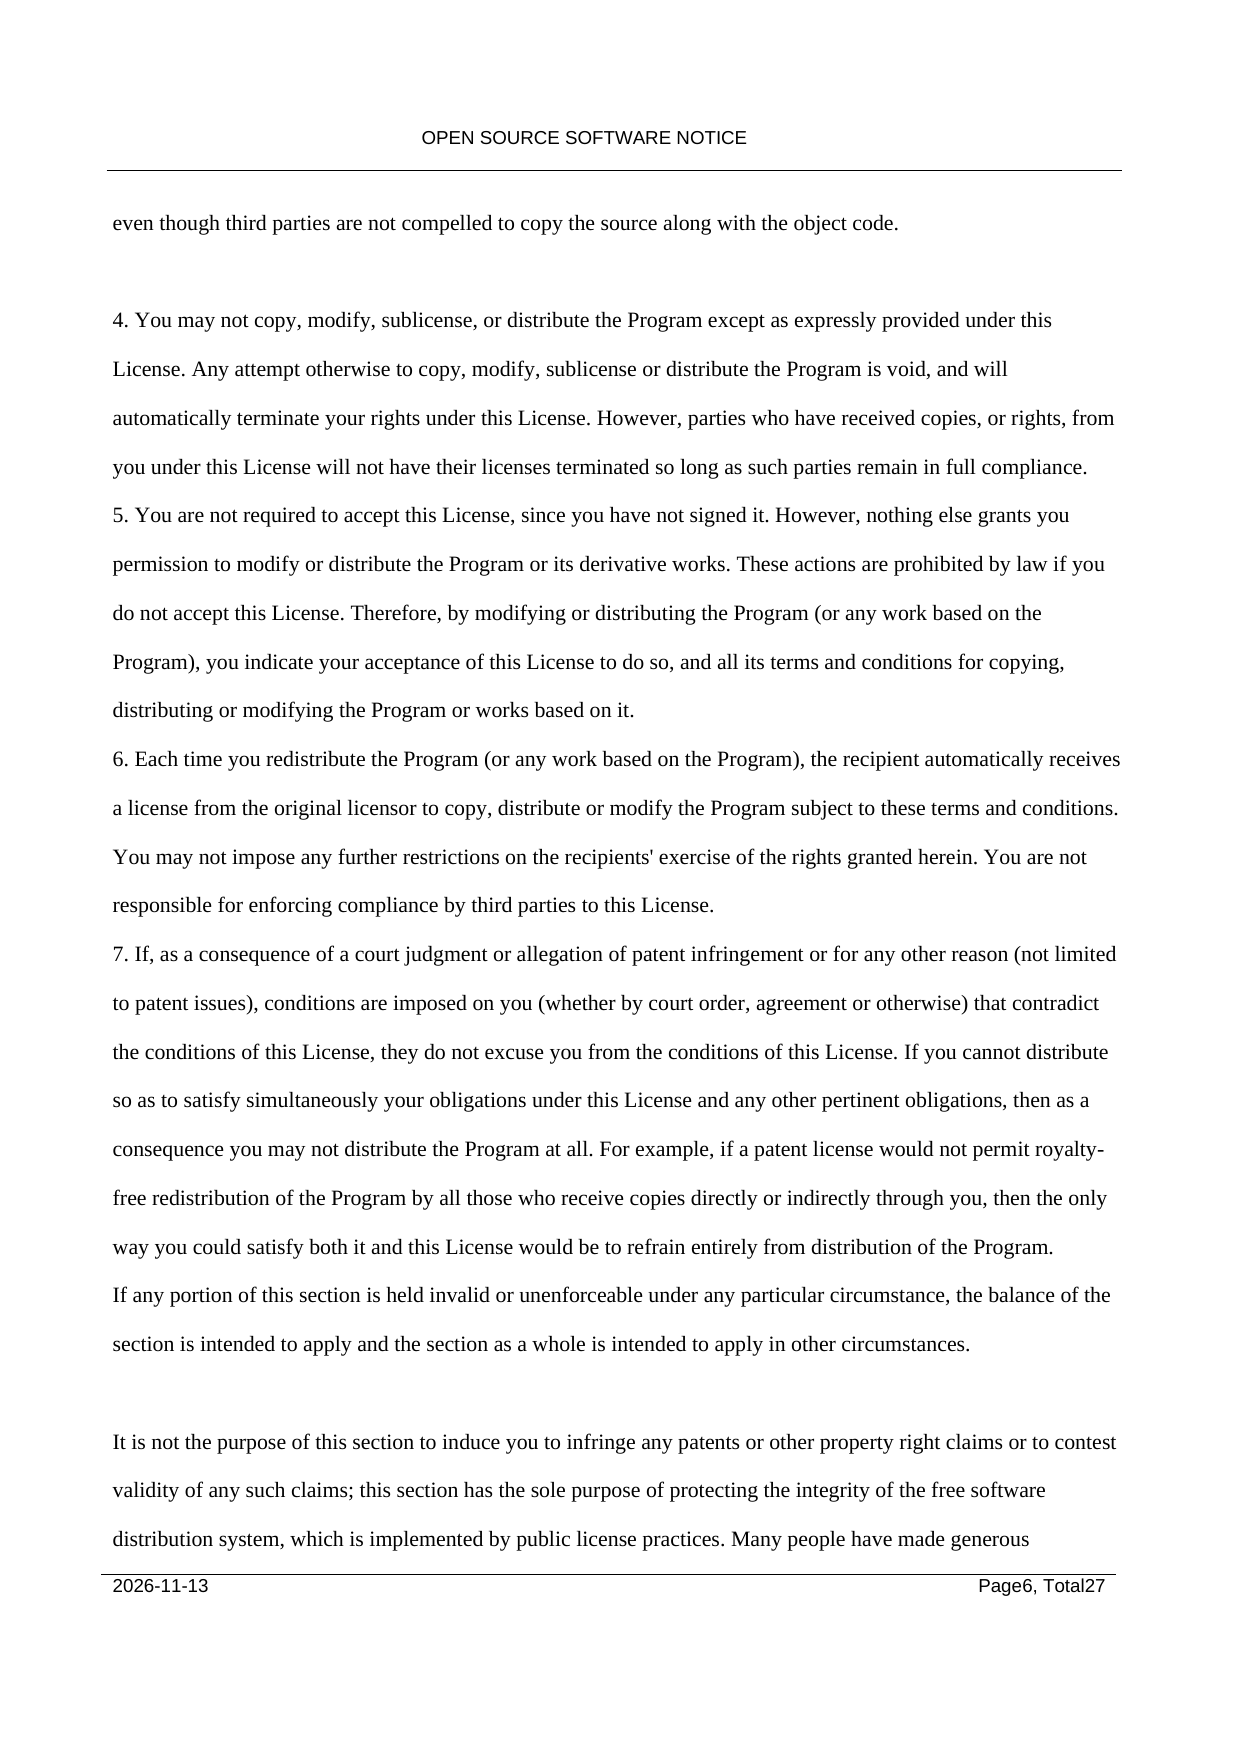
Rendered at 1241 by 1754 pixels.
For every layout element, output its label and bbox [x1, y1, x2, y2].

text [112, 206, 1128, 1555]
